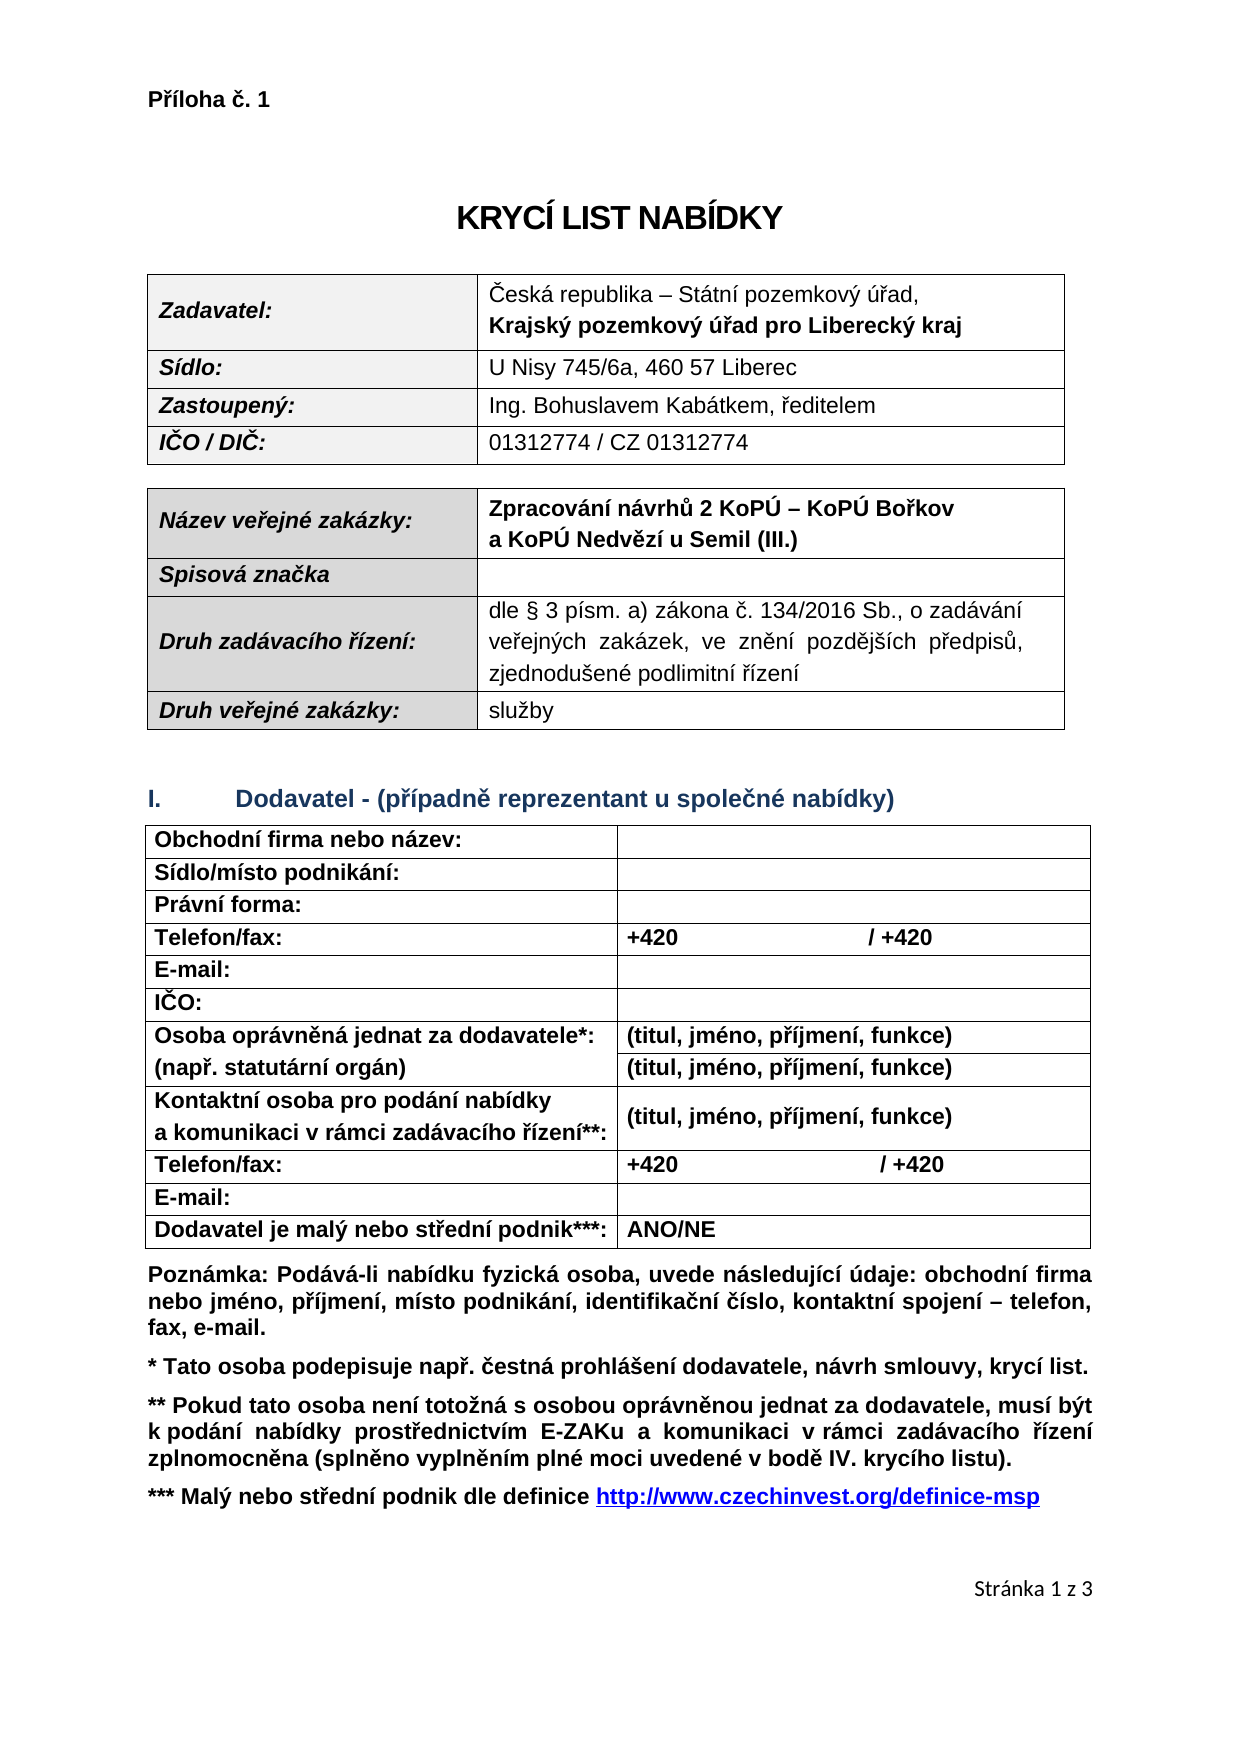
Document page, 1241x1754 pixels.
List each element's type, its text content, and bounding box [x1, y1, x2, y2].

table_header [618, 826, 1090, 858]
table_cell ANO/NE [618, 1216, 1090, 1248]
table_cell Ing. Bohuslavem Kabátkem, ředitelem [478, 389, 1064, 426]
table_cell (titul, jméno, příjmení, funkce) [618, 1022, 1090, 1053]
table_cell E-mail: [146, 956, 617, 988]
table_cell E-mail: [146, 1184, 617, 1215]
table_cell +420 / +420 [618, 1151, 1090, 1183]
table_cell Spisová značka [148, 559, 477, 596]
table_cell IČO / DIČ: [148, 427, 477, 463]
text *** Malý nebo střední podnik dle definice http://www.czechinvest.org/definice-msp [148, 1483, 1093, 1510]
table_cell U Nisy 745/6a, 460 57 Liberec [478, 351, 1064, 388]
table_cell (titul, jméno, příjmení, funkce) [618, 1087, 1090, 1150]
table_cell IČO: [146, 989, 617, 1021]
table_header Obchodní firma nebo název: [146, 826, 617, 858]
table_cell [618, 891, 1090, 923]
table_header Zadavatel: [148, 275, 477, 350]
table_header Název veřejné zakázky: [148, 489, 477, 558]
text * Tato osoba podepisuje např. čestná prohlášení dodavatele, návrh smlouvy, krycí list. [148, 1353, 1093, 1379]
table_cell [618, 1184, 1090, 1215]
table_header Česká republika – Státní pozemkový úřad, Krajský pozemkový úřad pro Liberecký kraj [478, 275, 1064, 350]
table_cell +420 / +420 [618, 924, 1090, 955]
table_cell Sídlo: [148, 351, 477, 388]
table_cell Sídlo/místo podnikání: [146, 859, 617, 890]
table_cell [618, 989, 1090, 1021]
table_cell Zastoupený: [148, 389, 477, 426]
table_cell Telefon/fax: [146, 1151, 617, 1183]
table_cell Druh veřejné zakázky: [148, 692, 477, 729]
subtitle Dodavatel - (případně reprezentant u společné nabídky) [148, 784, 1093, 812]
table_cell [618, 956, 1090, 988]
text ** Pokud tato osoba není totožná s osobou oprávněnou jednat za dodavatele, musí být k podání nabídky prostřednictvím E-ZAKu a komunikaci v rámci zadávacího řízení zplnomocněna (splněno vyplněním plné moci uvedené v bodě IV. krycího listu). [148, 1392, 1093, 1471]
text Poznámka: Podává-li nabídku fyzická osoba, uvede následující údaje: obchodní firma nebo jméno, příjmení, místo podnikání, identifikační číslo, kontaktní spojení – telefon, fax, e-mail. [148, 1261, 1093, 1340]
table_cell Druh zadávacího řízení: [148, 597, 477, 691]
table_cell 01312774 / CZ 01312774 [478, 427, 1064, 463]
table_header Zpracování návrhů 2 KoPÚ – KoPÚ Bořkov a KoPÚ Nedvězí u Semil (III.) [478, 489, 1064, 558]
table_cell Telefon/fax: [146, 924, 617, 955]
title Krycí list nabídky [148, 198, 1093, 236]
table_cell [478, 559, 1064, 596]
table_cell (titul, jméno, příjmení, funkce) [618, 1054, 1090, 1086]
table_cell [618, 859, 1090, 890]
table_cell Osoba oprávněná jednat za dodavatele*: (např. statutární orgán) [146, 1022, 617, 1086]
table_cell dle § 3 písm. a) zákona č. 134/2016 Sb., o zadávání veřejných zakázek, ve znění pozdějších předpisů, zjednodušené podlimitní řízení [478, 597, 1064, 691]
table_cell služby [478, 692, 1064, 729]
table_cell Kontaktní osoba pro podání nabídky a komunikaci v rámci zadávacího řízení**: [146, 1087, 617, 1150]
table_cell Dodavatel je malý nebo střední podnik***: [146, 1216, 617, 1248]
table_cell Právní forma: [146, 891, 617, 923]
